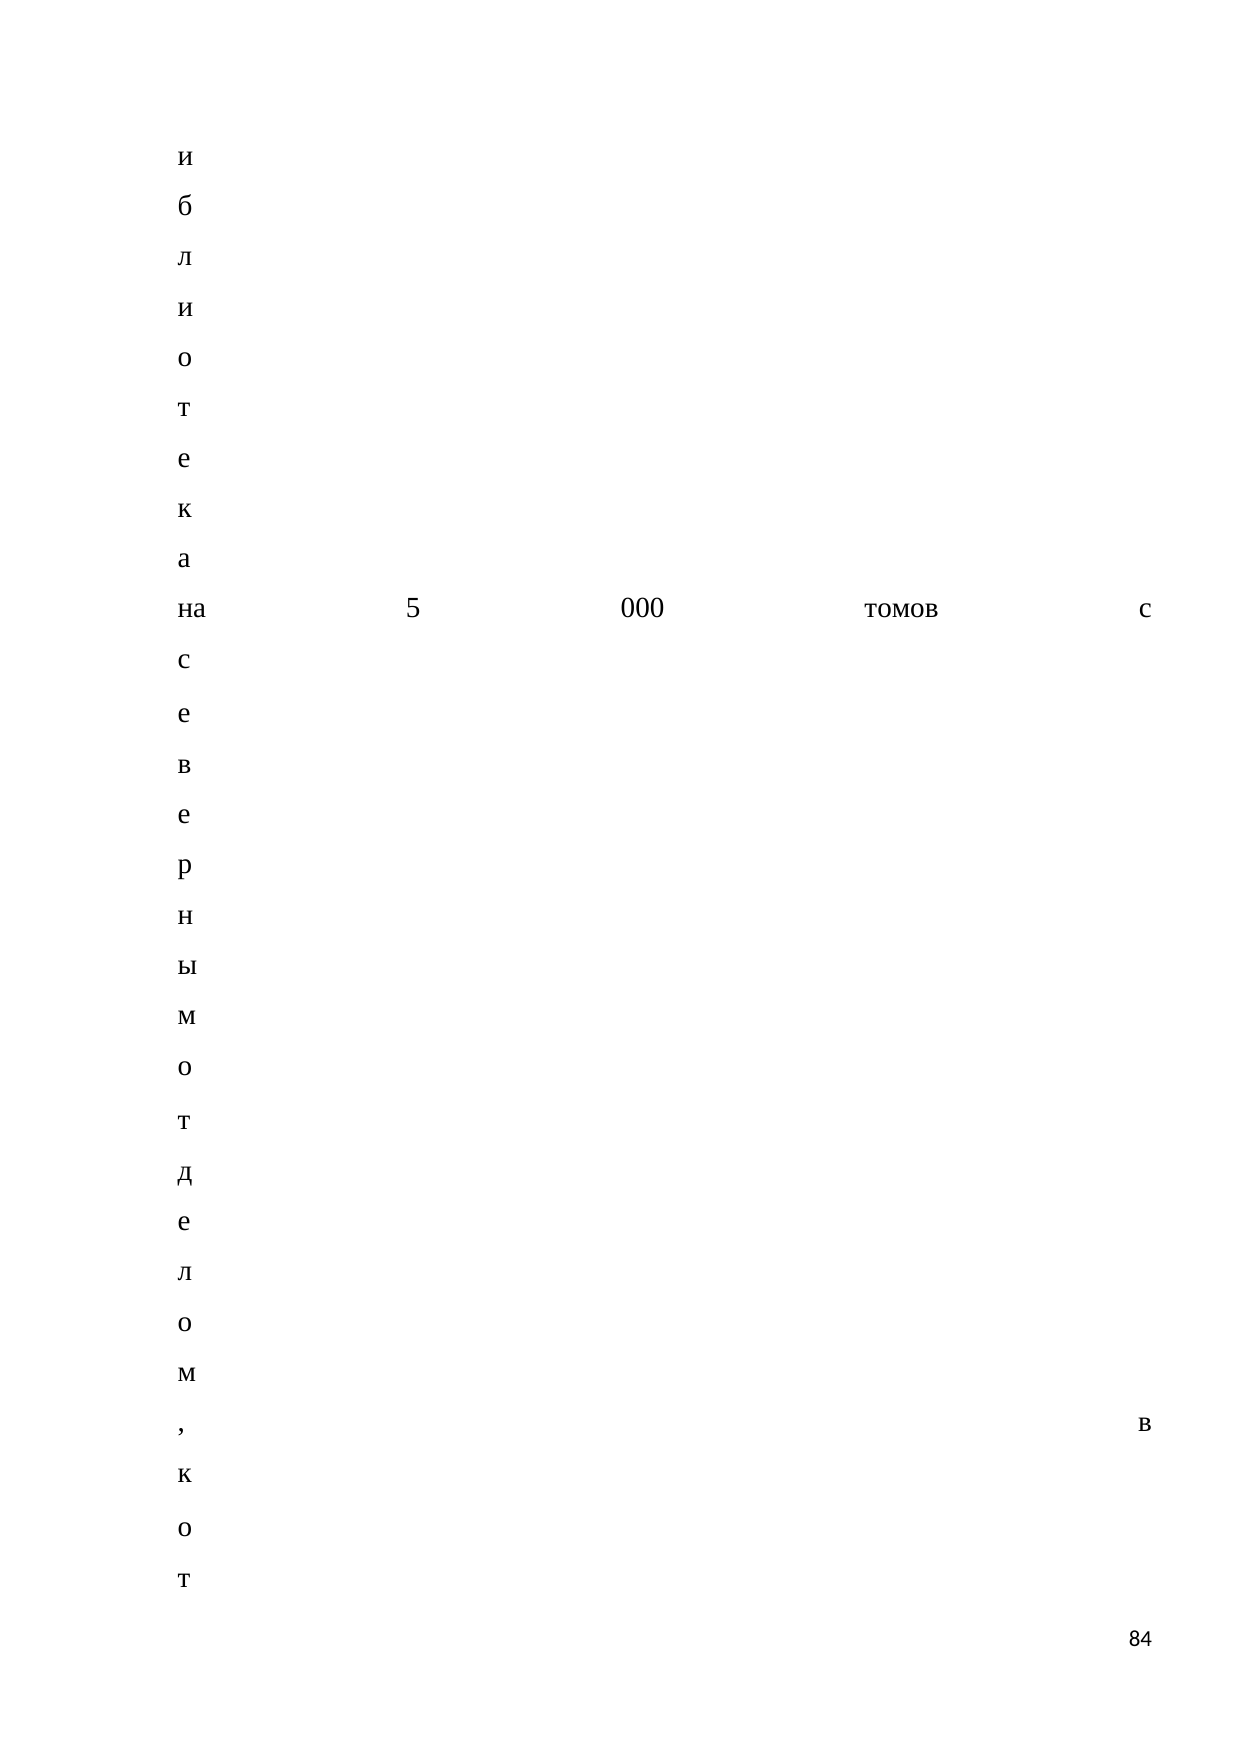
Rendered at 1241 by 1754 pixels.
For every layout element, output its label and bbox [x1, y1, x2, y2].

text [177, 118, 1152, 1404]
text [177, 1438, 1152, 1593]
